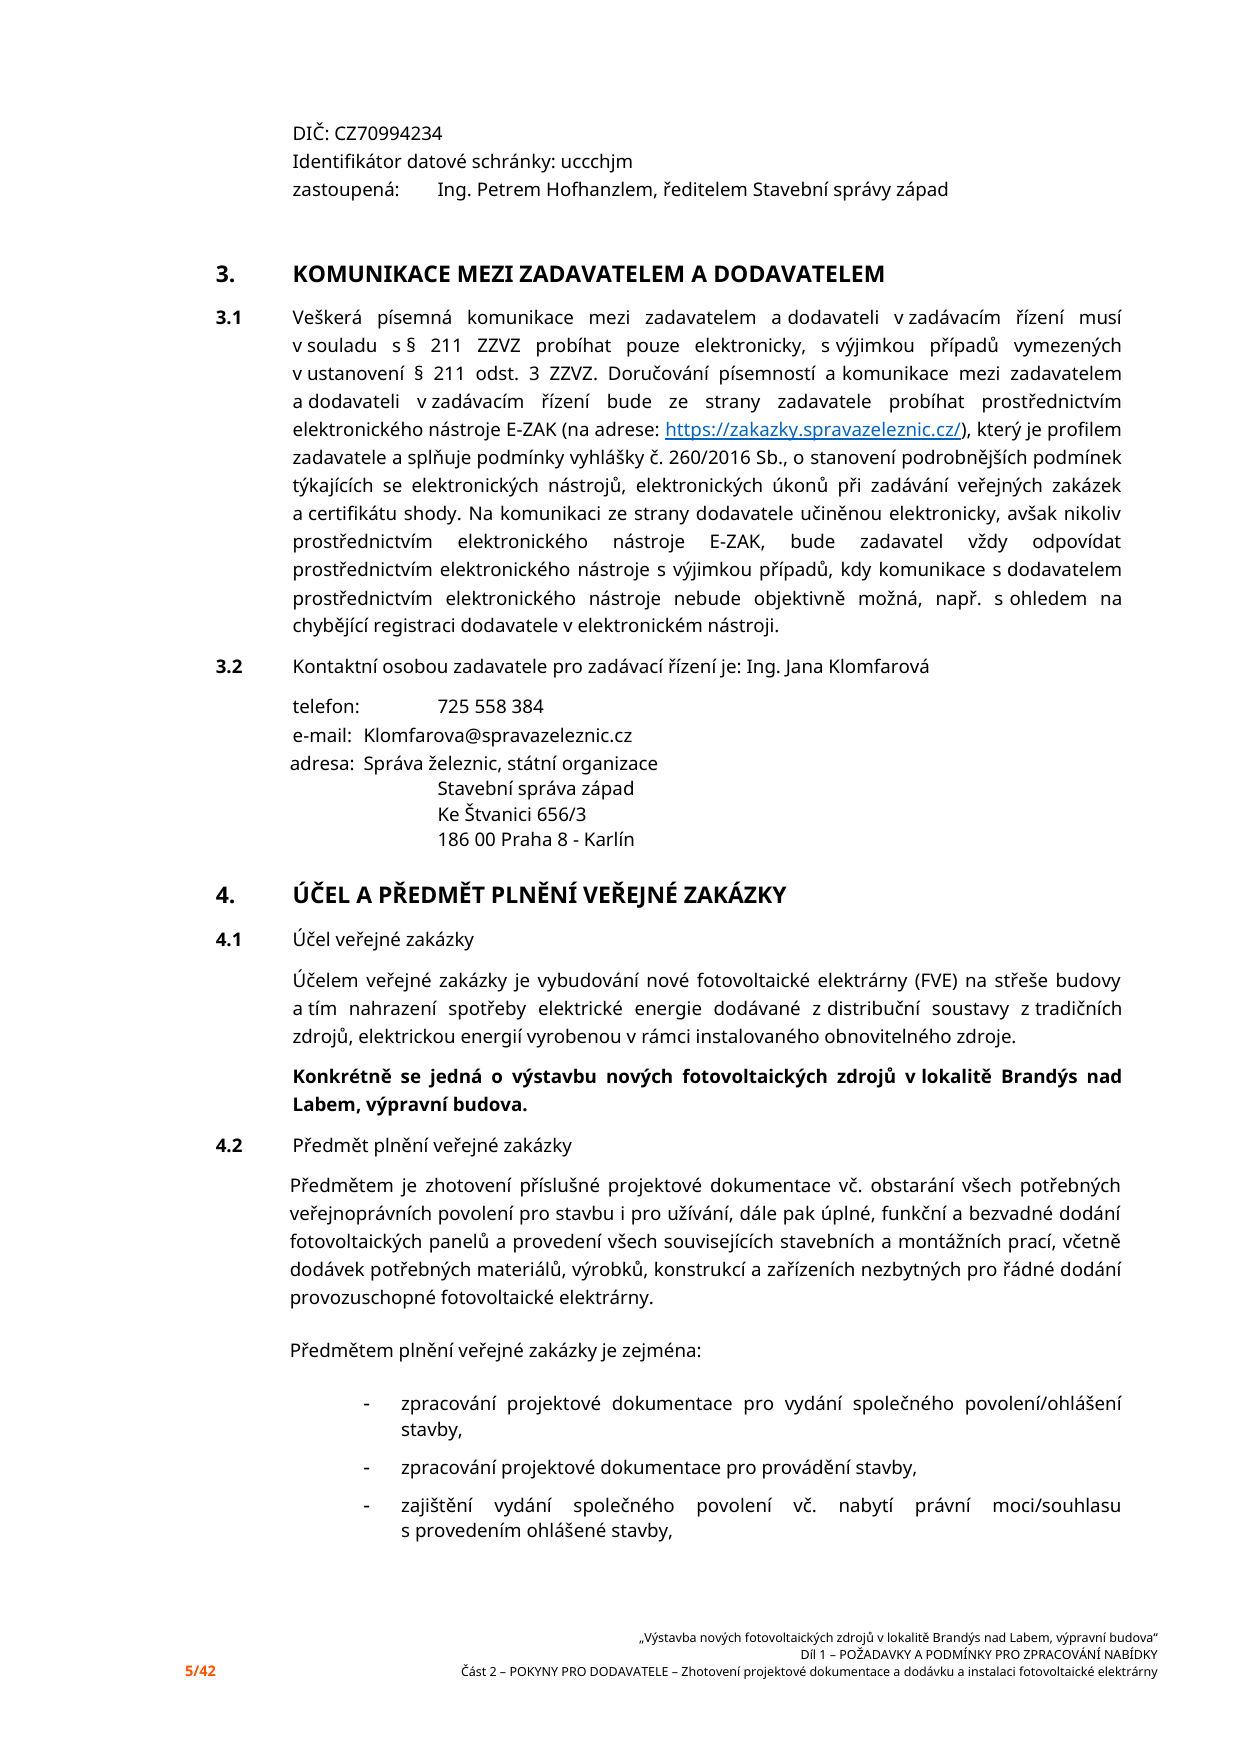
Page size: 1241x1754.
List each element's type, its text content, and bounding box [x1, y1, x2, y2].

text Veškerá písemná komunikace mezi zadavatelem a dodavateli v zadávacím řízení musí v souladu s § 211 ZZVZ probíhat pouze elektronicky, s výjimkou případů vymezených v ustanovení § 211 odst. 3 ZZVZ. Doručování písemností a komunikace mezi zadavatelem a dodavateli v zadávacím řízení bude ze strany zadavatele probíhat prostřednictvím elektronického nástroje E-ZAK (na adrese: https://zakazky.spravazeleznic.cz/), který je profilem zadavatele a splňuje podmínky vyhlášky č. 260/2016 Sb., o stanovení podrobnějších podmínek týkajících se elektronických nástrojů, elektronických úkonů při zadávání veřejných zakázek a certifikátu shody. Na komunikaci ze strany dodavatele učiněnou elektronicky, avšak nikoliv prostřednictvím elektronického nástroje E-ZAK, bude zadavatel vždy odpovídat prostřednictvím elektronického nástroje s výjimkou případů, kdy komunikace s dodavatelem prostřednictvím elektronického nástroje nebude objektivně možná, např. s ohledem na chybějící registraci dodavatele v elektronickém nástroji. [216, 304, 1122, 638]
text DIČ: CZ70994234 [292, 121, 1122, 146]
text adresa: Správa železnic, státní organizace [289, 750, 1122, 775]
text Kontaktní osobou zadavatele pro zadávací řízení je: Ing. Jana Klomfarová [216, 653, 1122, 679]
text Konkrétně se jedná o výstavbu nových fotovoltaických zdrojů v lokalitě Brandýs nad Labem, výpravní budova. [292, 1063, 1122, 1117]
text Identifikátor datové schránky: uccchjm [292, 149, 1122, 174]
text Účel veřejné zakázky [216, 926, 1122, 952]
text Předmět plnění veřejné zakázky [216, 1132, 1122, 1157]
text Ke Štvanici 656/3 [363, 801, 1122, 826]
text Předmětem plnění veřejné zakázky je zejména: [289, 1338, 1122, 1363]
text e-mail: Klomfarova@spravazeleznic.cz [292, 722, 1122, 747]
text zastoupená: Ing. Petrem Hofhanzlem, ředitelem Stavební správy západ [292, 177, 1122, 202]
text telefon: 725 558 384 [292, 694, 1122, 719]
text Předmětem je zhotovení příslušné projektové dokumentace vč. obstarání všech potřebných veřejnoprávních povolení pro stavbu i pro užívání, dále pak úplné, funkční a bezvadné dodání fotovoltaických panelů a provedení všech souvisejících stavebních a montážních prací, včetně dodávek potřebných materiálů, výrobků, konstrukcí a zařízeních nezbytných pro řádné dodání provozuschopné fotovoltaické elektrárny. [289, 1172, 1122, 1310]
text Účelem veřejné zakázky je vybudování nové fotovoltaické elektrárny (FVE) na střeše budovy a tím nahrazení spotřeby elektrické energie dodávané z distribuční soustavy z tradičních zdrojů, elektrickou energií vyrobenou v rámci instalovaného obnovitelného zdroje. [292, 967, 1122, 1048]
text ÚČEL a PŘEDMĚT PLNĚNÍ VEŘEJNÉ ZAKÁZKY [216, 879, 1122, 911]
text Stavební správa západ [363, 775, 1122, 801]
list zpracování projektové dokumentace pro provádění stavby, [363, 1454, 1122, 1480]
text KOMUNIKACE MEZI ZADAVATELEM a DODAVATELEM [216, 258, 1122, 289]
text 186 00 Praha 8 - Karlín [292, 826, 1122, 852]
list zpracování projektové dokumentace pro vydání společného povolení/ohlášení stavby, [363, 1391, 1122, 1442]
list zajištění vydání společného povolení vč. nabytí právní moci/souhlasu s provedením ohlášené stavby, [363, 1492, 1122, 1543]
